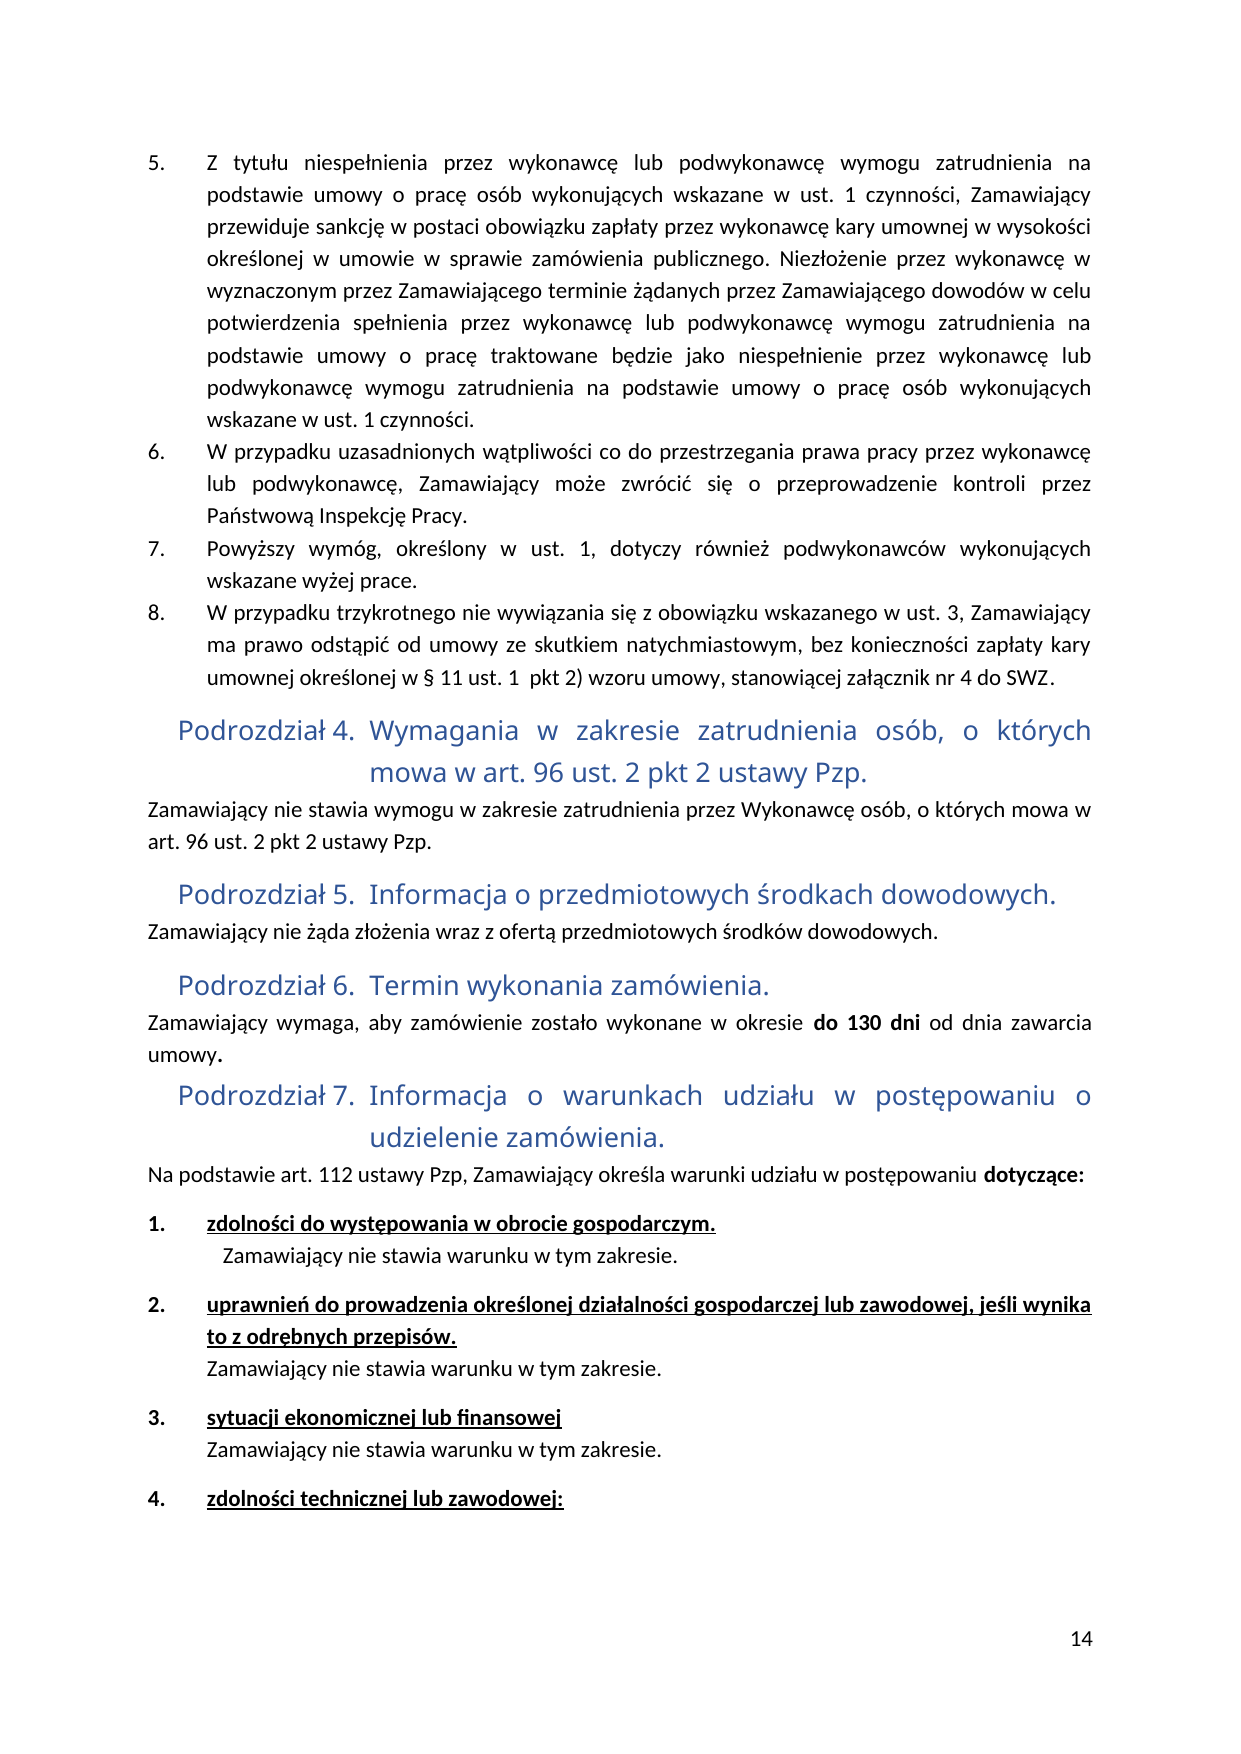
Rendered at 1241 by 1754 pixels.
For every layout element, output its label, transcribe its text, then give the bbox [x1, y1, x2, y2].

text Na podstawie art. 112 ustawy Pzp, Zamawiający określa warunki udziału w postępowaniu dotyczące: [148, 1160, 1093, 1188]
subtitle Termin wykonania zamówienia. [177, 966, 1093, 1003]
list W przypadku uzasadnionych wątpliwości co do przestrzegania prawa pracy przez wykonawcę lub podwykonawcę, Zamawiający może zwrócić się o przeprowadzenie kontroli przez Państwową Inspekcję Pracy. [148, 437, 1093, 530]
list Zamawiający nie stawia warunku w tym zakresie. [207, 1354, 1093, 1382]
list W przypadku trzykrotnego nie wywiązania się z obowiązku wskazanego w ust. 3, Zamawiający ma prawo odstąpić od umowy ze skutkiem natychmiastowym, bez konieczności zapłaty kary umownej określonej w § 11 ust. 1 pkt 2) wzoru umowy, stanowiącej załącznik nr 4 do SWZ. [148, 598, 1093, 691]
text Zamawiający nie stawia wymogu w zakresie zatrudnienia przez Wykonawcę osób, o których mowa w art. 96 ust. 2 pkt 2 ustawy Pzp. [148, 795, 1093, 855]
subtitle Informacja o warunkach udziału w postępowaniu o udzielenie zamówienia. [177, 1077, 1093, 1155]
subtitle Informacja o przedmiotowych środkach dowodowych. [177, 876, 1093, 913]
text Zamawiający nie żąda złożenia wraz z ofertą przedmiotowych środków dowodowych. [148, 917, 1093, 946]
list Powyższy wymóg, określony w ust. 1, dotyczy również podwykonawców wykonujących wskazane wyżej prace. [148, 534, 1093, 594]
list zdolności technicznej lub zawodowej: [148, 1484, 1093, 1512]
list Z tytułu niespełnienia przez wykonawcę lub podwykonawcę wymogu zatrudnienia na podstawie umowy o pracę osób wykonujących wskazane w ust. 1 czynności, Zamawiający przewiduje sankcję w postaci obowiązku zapłaty przez wykonawcę kary umownej w wysokości określonej w umowie w sprawie zamówienia publicznego. Niezłożenie przez wykonawcę w wyznaczonym przez Zamawiającego terminie żądanych przez Zamawiającego dowodów w celu potwierdzenia spełnienia przez wykonawcę lub podwykonawcę wymogu zatrudnienia na podstawie umowy o pracę traktowane będzie jako niespełnienie przez wykonawcę lub podwykonawcę wymogu zatrudnienia na podstawie umowy o pracę osób wykonujących wskazane w ust. 1 czynności. [148, 148, 1093, 433]
list zdolności do występowania w obrocie gospodarczym. [148, 1209, 1093, 1237]
text Zamawiający wymaga, aby zamówienie zostało wykonane w okresie do 130 dni od dnia zawarcia umowy. [148, 1008, 1093, 1068]
list Zamawiający nie stawia warunku w tym zakresie. [207, 1435, 1093, 1463]
subtitle Wymagania w zakresie zatrudnienia osób, o których mowa w art. 96 ust. 2 pkt 2 ustawy Pzp. [177, 711, 1093, 790]
list sytuacji ekonomicznej lub finansowej [148, 1403, 1093, 1431]
list Zamawiający nie stawia warunku w tym zakresie. [223, 1241, 1093, 1269]
list uprawnień do prowadzenia określonej działalności gospodarczej lub zawodowej, jeśli wynika to z odrębnych przepisów. [148, 1290, 1093, 1350]
